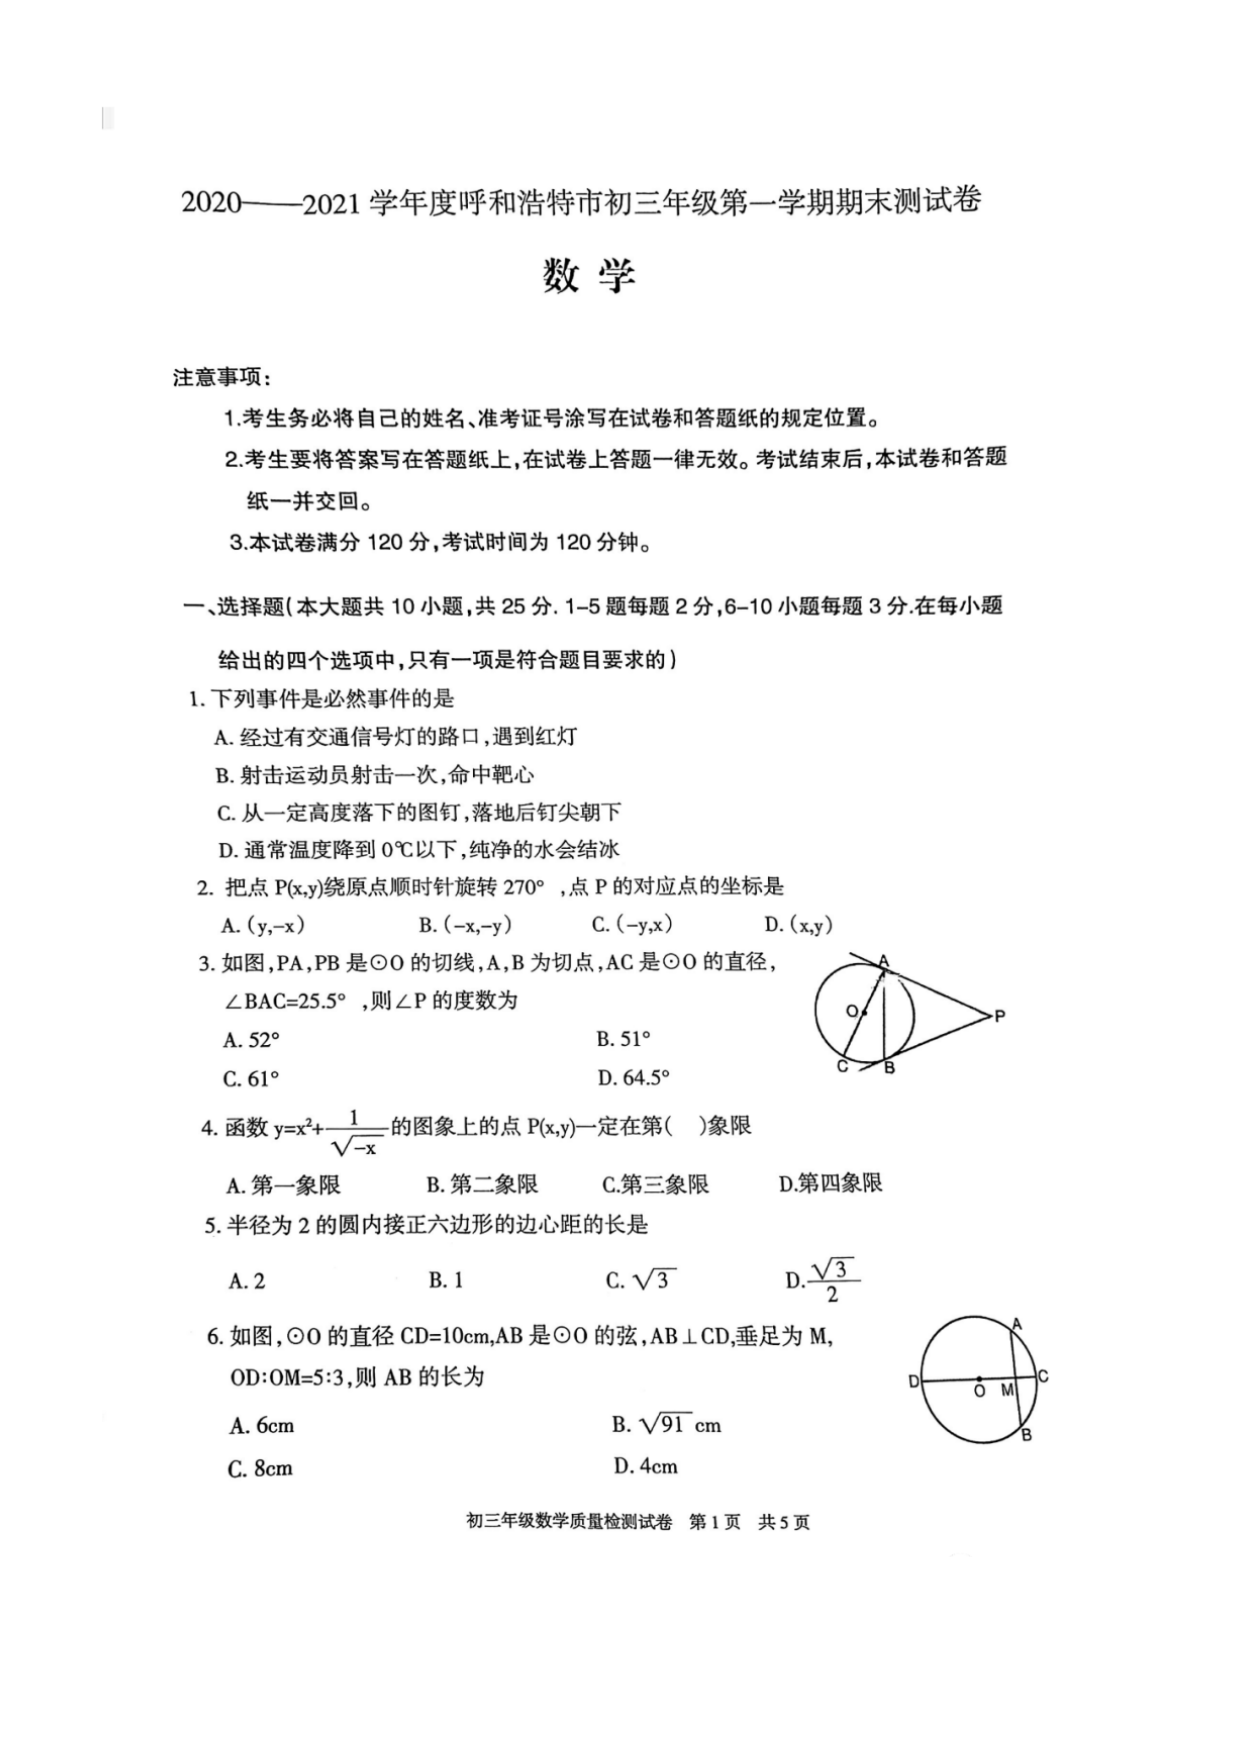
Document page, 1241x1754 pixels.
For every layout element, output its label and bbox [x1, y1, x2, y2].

picture [75, 80, 1166, 1557]
